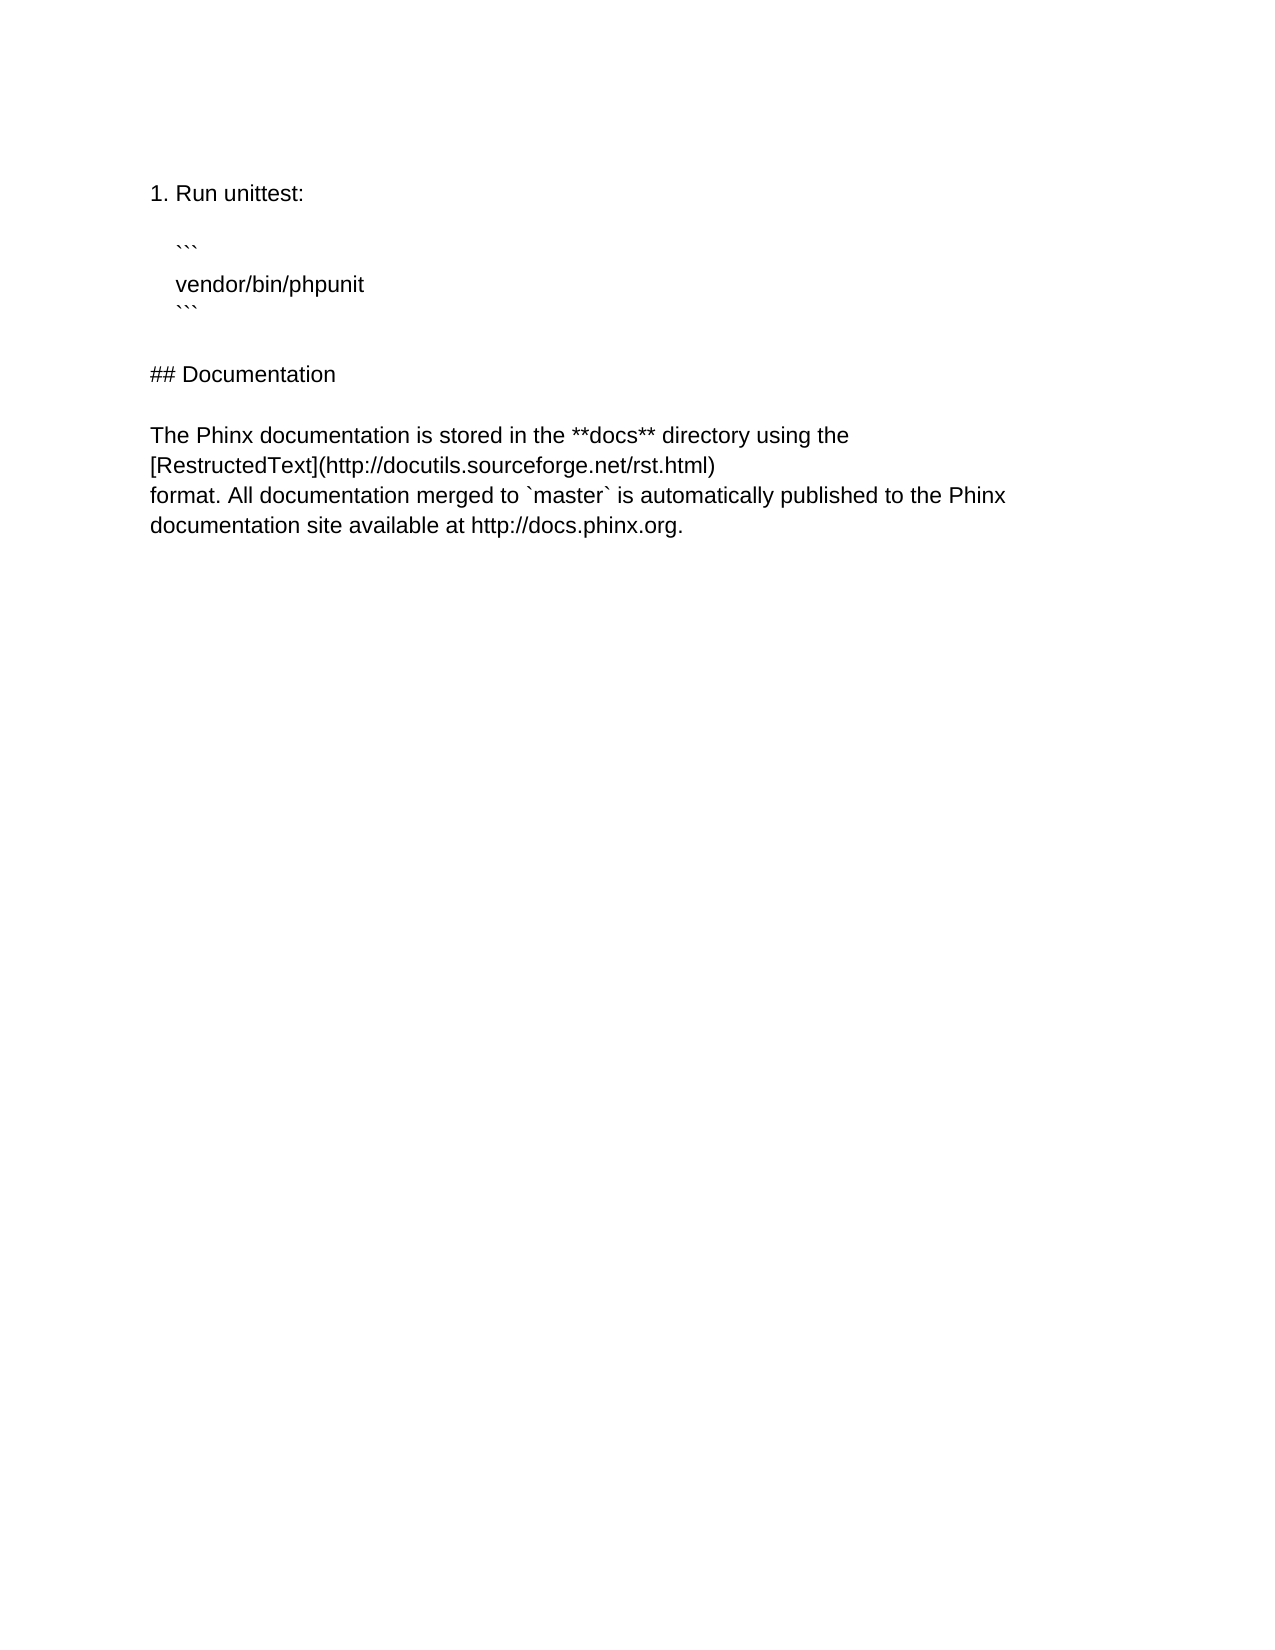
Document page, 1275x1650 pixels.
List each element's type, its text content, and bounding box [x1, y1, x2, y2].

text vendor/bin/phpunit [150, 271, 1125, 297]
text ``` [150, 301, 1125, 327]
text ``` [150, 241, 1125, 267]
text ## Documentation [150, 361, 1125, 388]
text format. All documentation merged to `master` is automatically published to the Phinx documentation site available at http://docs.phinx.org. [150, 482, 1125, 539]
text The Phinx documentation is stored in the **docs** directory using the [RestructedText](http://docutils.sourceforge.net/rst.html) [150, 422, 1125, 478]
text 1. Run unittest: [150, 180, 1125, 207]
